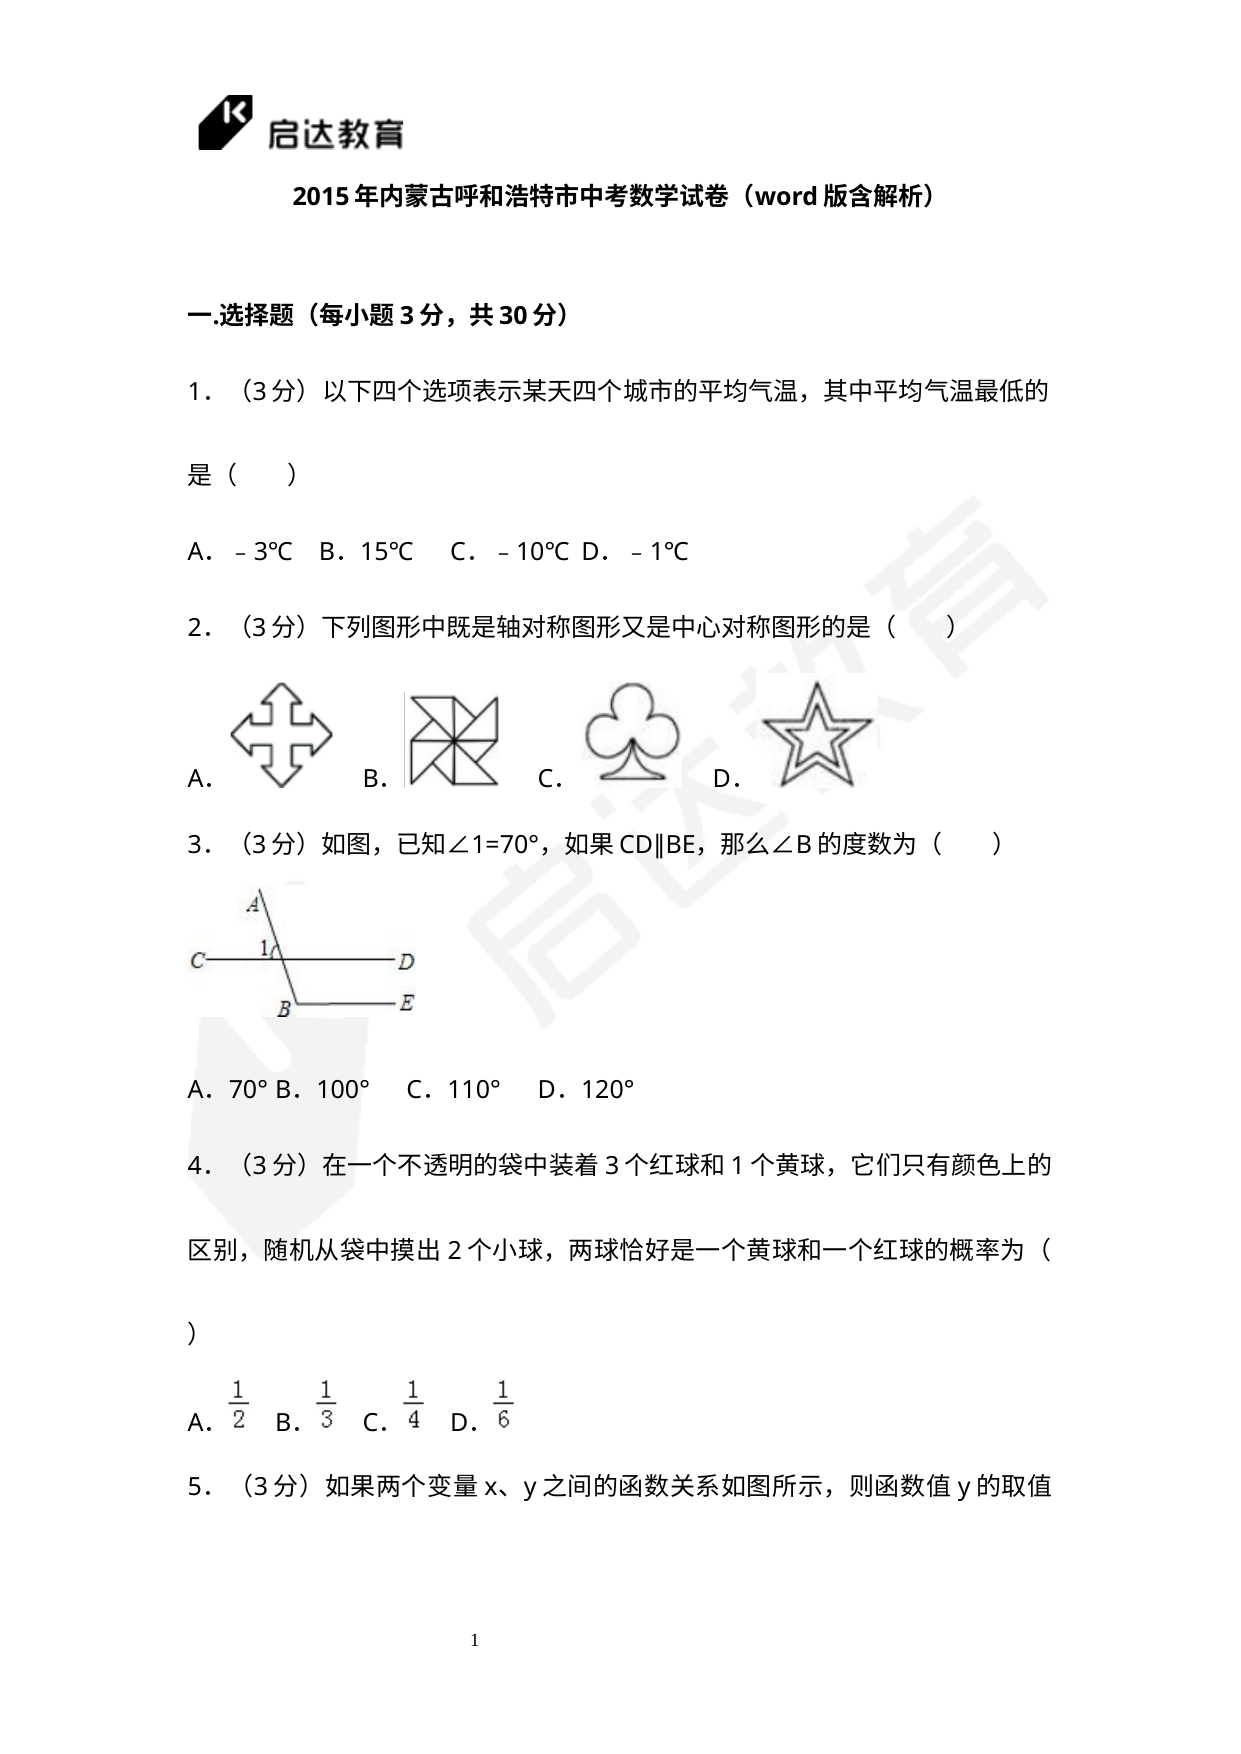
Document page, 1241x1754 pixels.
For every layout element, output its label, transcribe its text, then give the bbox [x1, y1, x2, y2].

text 3．（3分）如图，已知∠1=70°，如果CD∥BE，那么∠B的度数为（ ） [187, 810, 1053, 875]
text 一.选择题（每小题3分，共30分） [187, 281, 1053, 346]
picture [316, 1376, 337, 1431]
text A．﹣3℃ B．15℃ C．﹣10℃ D．﹣1℃ [187, 517, 1053, 582]
text 4．（3分）在一个不透明的袋中装着3个红球和1个黄球，它们只有颜色上的区别，随机从袋中摸出2个小球，两球恰好是一个黄球和一个红球的概率为（ ） [187, 1131, 1053, 1365]
text 2015年内蒙古呼和浩特市中考数学试卷（word版含解析） [187, 162, 1053, 227]
text A．70° B．100° C．110° D．120° [187, 1056, 1053, 1121]
picture [198, 95, 404, 150]
picture [755, 673, 878, 788]
picture [228, 681, 334, 788]
picture [187, 885, 416, 1017]
picture [403, 1376, 424, 1431]
text 5．（3分）如果两个变量x、y之间的函数关系如图所示，则函数值y的取值范围是（ ） [187, 1452, 1053, 1517]
picture [403, 692, 499, 788]
picture [578, 681, 682, 788]
text 1．（3分）以下四个选项表示某天四个城市的平均气温，其中平均气温最低的是（ ） [187, 357, 1053, 506]
picture [493, 1376, 514, 1431]
text 2．（3分）下列图形中既是轴对称图形又是中心对称图形的是（ ） [187, 593, 1053, 658]
text A． B． C． D． [187, 1376, 1053, 1441]
picture [228, 1376, 249, 1431]
